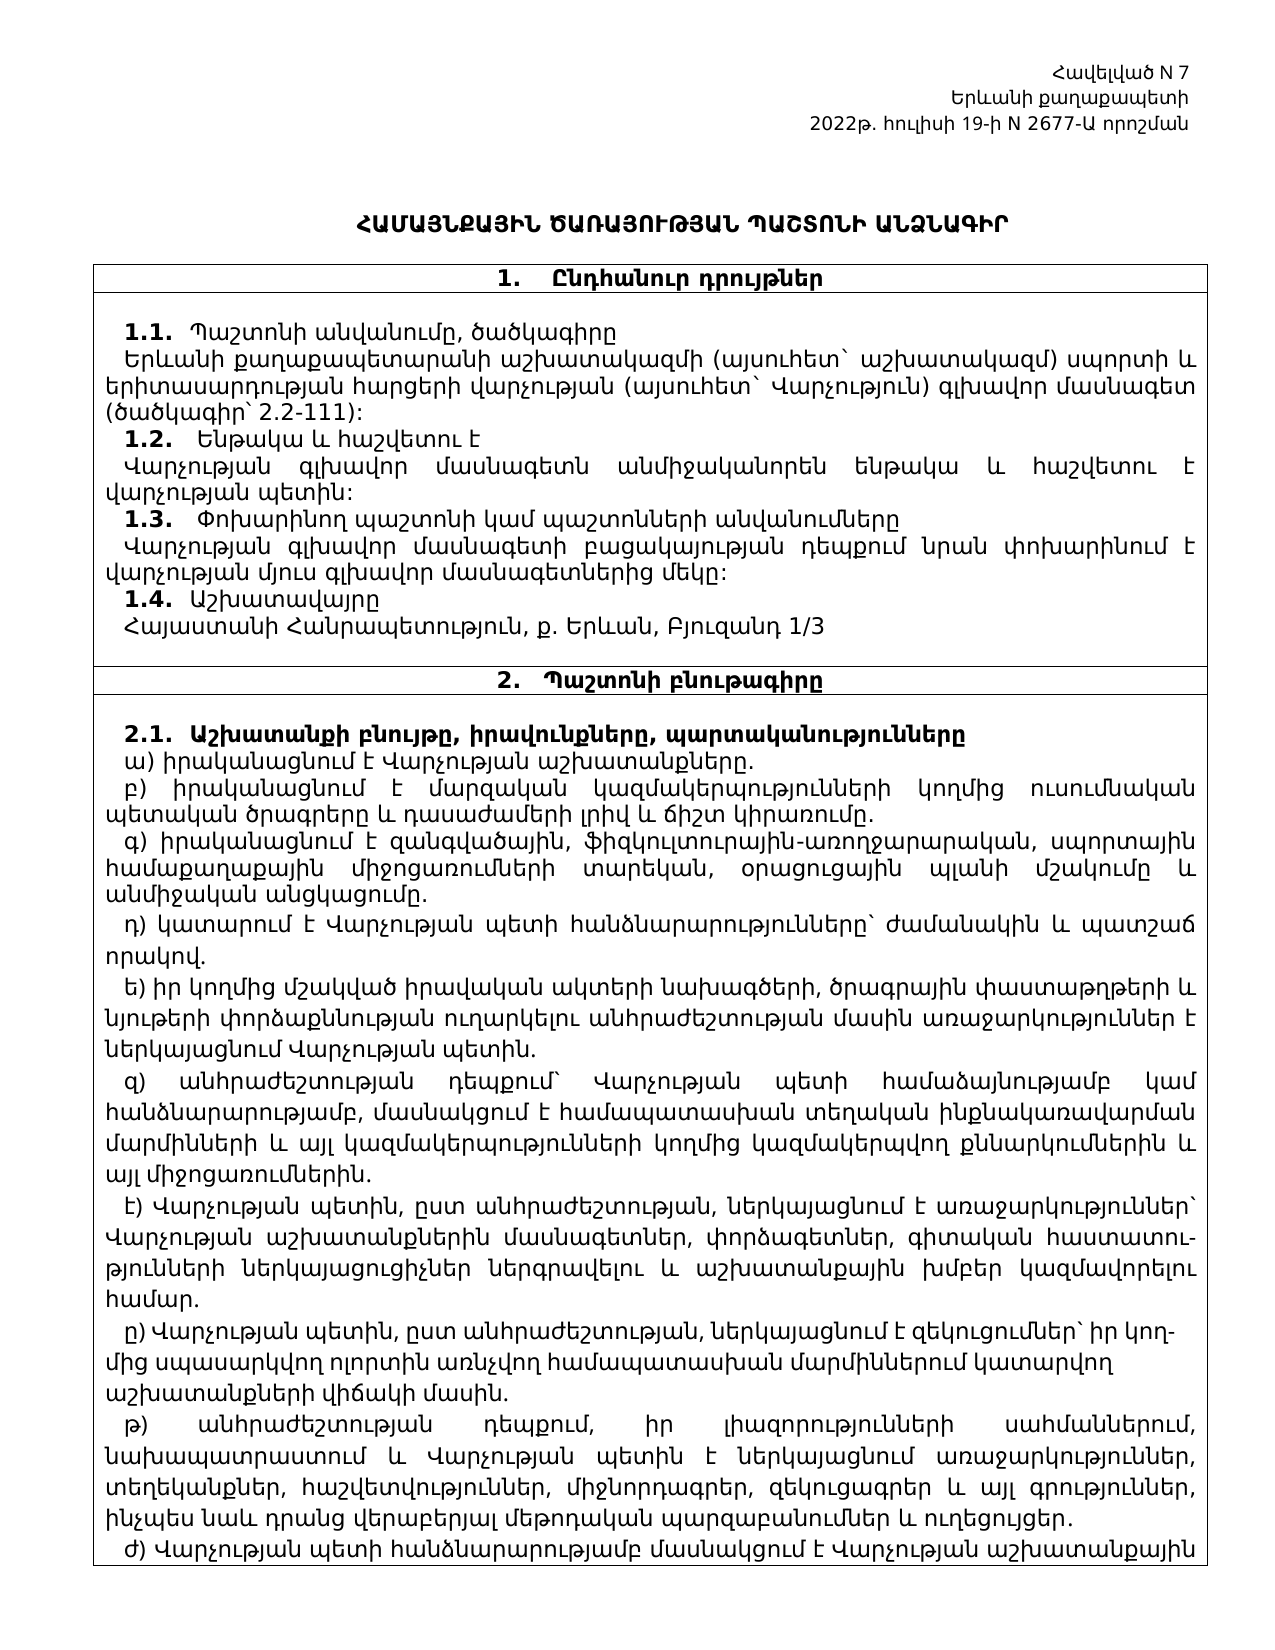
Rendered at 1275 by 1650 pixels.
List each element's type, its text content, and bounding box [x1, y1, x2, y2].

table_cell Պաշտոնի անվանումը, ծածկագիրը Երևանի քաղաքապետարանի աշխատակազմի (այսուհետ` աշխատակազմ) սպորտի և երիտասարդության հարցերի վարչության (այսուհետ` Վարչություն) գլխավոր մասնագետ (ծածկագիր՝ 2.2-111): Ենթակա և հաշվետու է Վարչության գլխավոր մասնագետն անմիջականորեն ենթակա և հաշվետու է վարչության պետին: Փոխարինող պաշտոնի կամ պաշտոնների անվանումները Վարչության գլխավոր մասնագետի բացակայության դեպքում նրան փոխարինում է վարչության մյուս գլխավոր մասնագետներից մեկը: Աշխատավայրը Հայաստանի Հանրապետություն, ք. Երևան, Բյուզանդ 1/3 [94, 293, 1207, 666]
text ՀԱՄԱՅՆՔԱՅԻՆ ԾԱՌԱՅՈՒԹՅԱՆ ՊԱՇՏՈՆԻ ԱՆՁՆԱԳԻՐ [150, 211, 1196, 237]
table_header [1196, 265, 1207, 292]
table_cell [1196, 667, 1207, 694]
text 2022թ. հուլիսի 19-ի N 2677-Ա որոշման [150, 110, 1189, 136]
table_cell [94, 695, 1207, 1564]
text Հավելված N 7 [150, 59, 1189, 84]
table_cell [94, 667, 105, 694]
text Երևանի քաղաքապետի [150, 84, 1189, 110]
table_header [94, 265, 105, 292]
